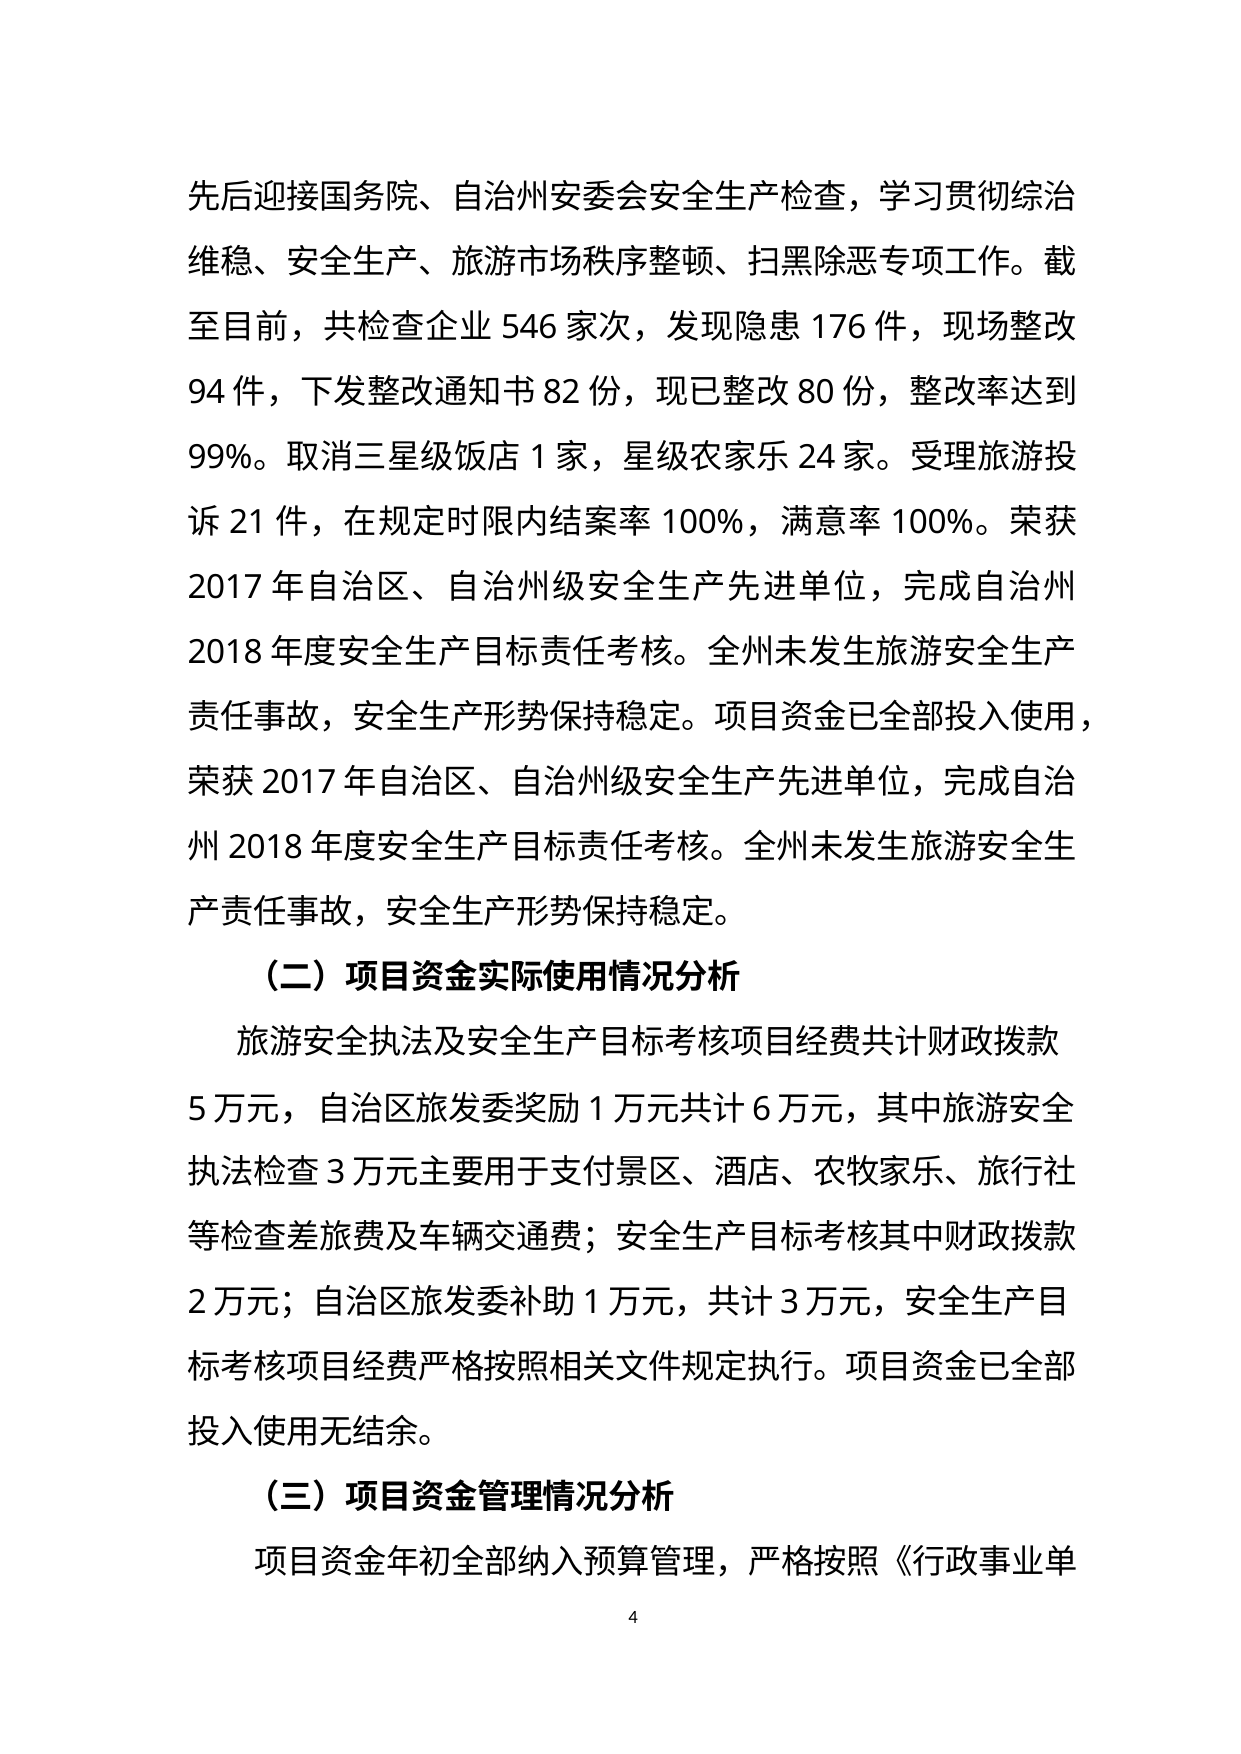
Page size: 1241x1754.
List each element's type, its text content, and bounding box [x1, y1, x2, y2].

text （三）项目资金管理情况分析 [187, 1462, 1078, 1527]
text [187, 162, 1078, 942]
text 旅游安全执法及安全生产目标考核项目经费共计财政拨款5万元，自治区旅发委奖励1万元共计6万元，其中旅游安全执法检查3万元主要用于支付景区、酒店、农牧家乐、旅行社等检查差旅费及车辆交通费；安全生产目标考核其中财政拨款2万元；自治区旅发委补助1万元，共计3万元，安全生产目标考核项目经费严格按照相关文件规定执行。项目资金已全部投入使用无结余。 [187, 1007, 1078, 1462]
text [187, 1527, 1078, 1592]
text （二）项目资金实际使用情况分析 [187, 942, 1078, 1007]
